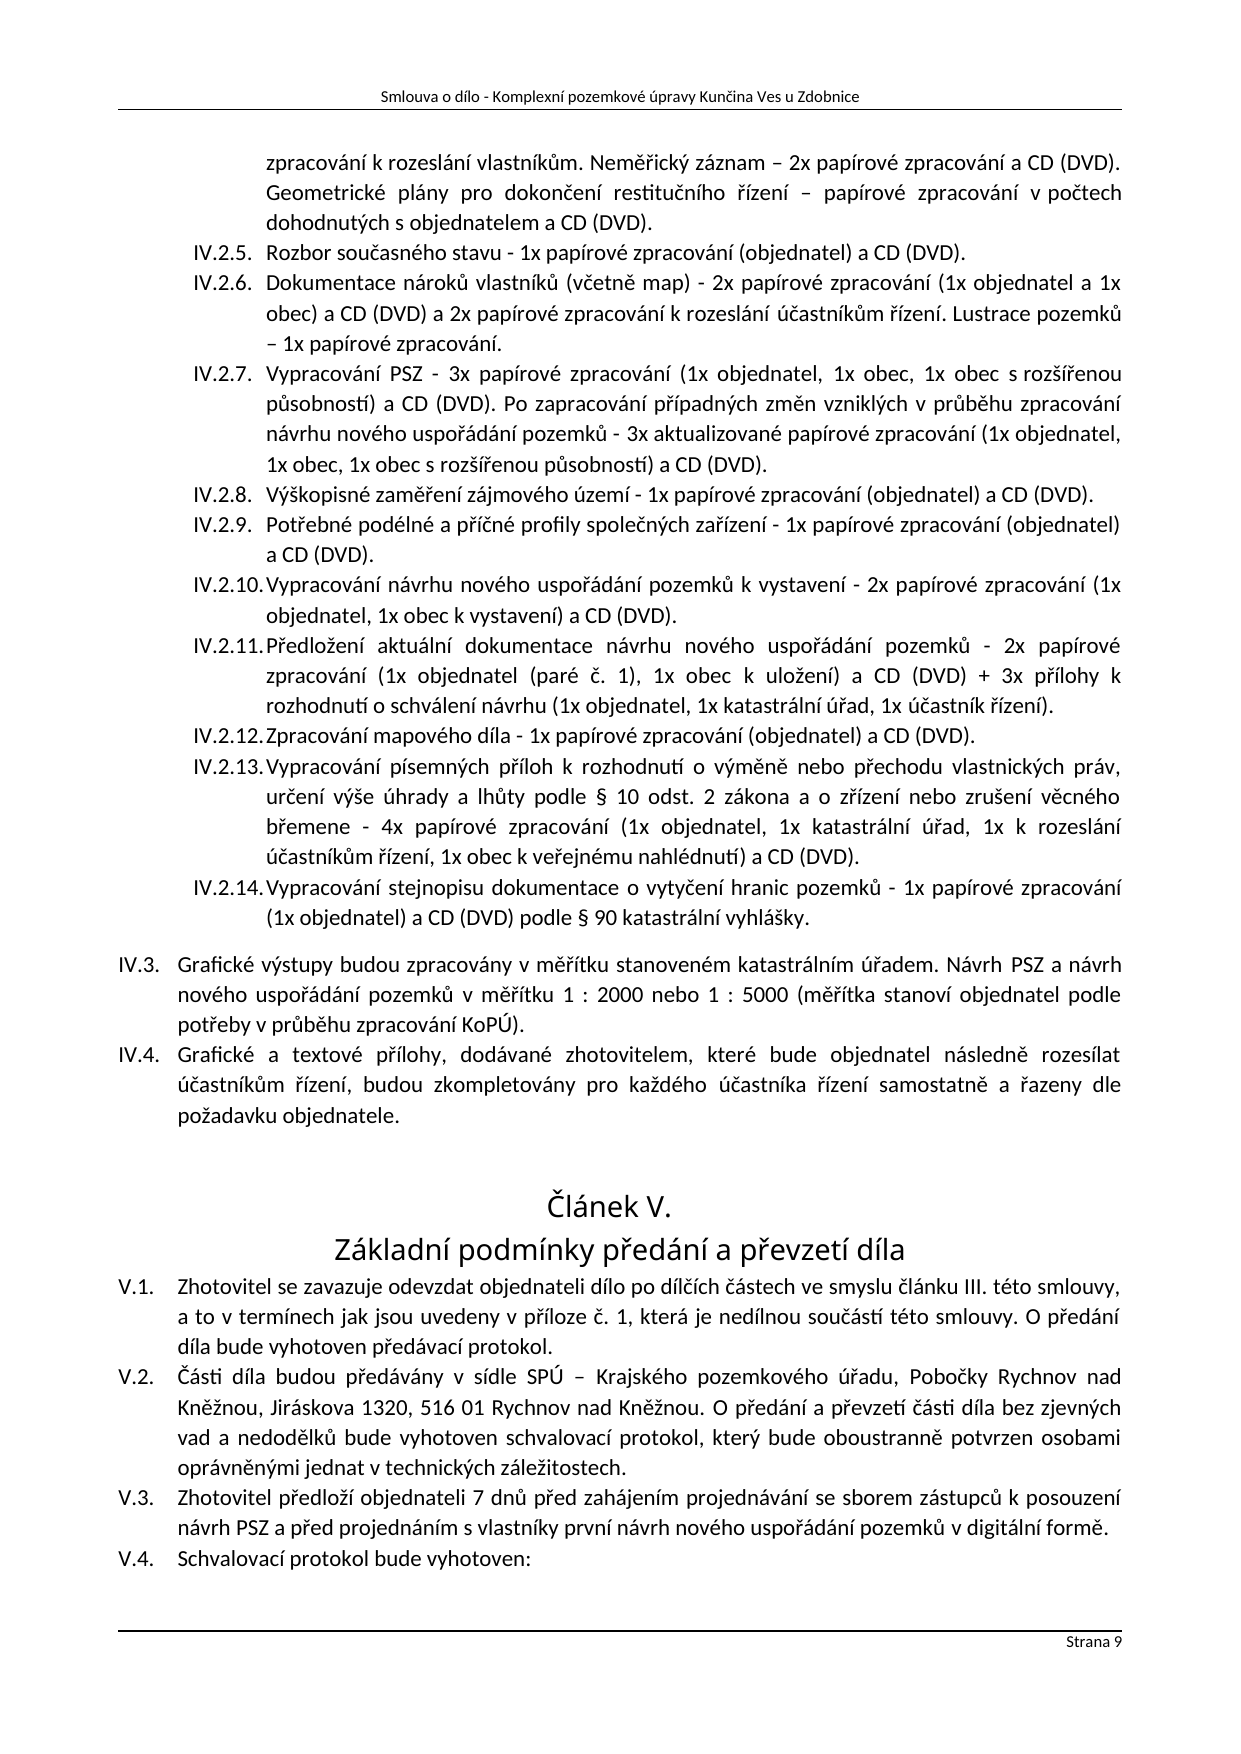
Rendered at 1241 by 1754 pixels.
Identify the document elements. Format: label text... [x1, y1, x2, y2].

text Předložení aktuální dokumentace návrhu nového uspořádání pozemků - 2x papírové zpracování (1x objednatel (paré č. 1), 1x obec k uložení) a CD (DVD) + 3x přílohy k rozhodnutí o schválení návrhu (1x objednatel, 1x katastrální úřad, 1x účastník řízení). [193, 631, 1122, 719]
list Schvalovací protokol bude vyhotoven: [118, 1544, 1122, 1572]
text Vypracování návrhu nového uspořádání pozemků k vystavení - 2x papírové zpracování (1x objednatel, 1x obec k vystavení) a CD (DVD). [193, 571, 1122, 629]
text Potřebné podélné a příčné profily společných zařízení - 1x papírové zpracování (objednatel) a CD (DVD). [193, 510, 1122, 568]
text Vypracování stejnopisu dokumentace o vytyčení hranic pozemků - 1x papírové zpracování (1x objednatel) a CD (DVD) podle § 90 katastrální vyhlášky. [193, 873, 1122, 931]
list Části díla budou předávány v sídle SPÚ – Krajského pozemkového úřadu, Pobočky Rychnov nad Kněžnou, Jiráskova 1320, 516 01 Rychnov nad Kněžnou. O předání a převzetí části díla bez zjevných vad a nedodělků bude vyhotoven schvalovací protokol, který bude oboustranně potvrzen osobami oprávněnými jednat v technických záležitostech. [118, 1362, 1122, 1481]
text Vypracování písemných příloh k rozhodnutí o výměně nebo přechodu vlastnických práv, určení výše úhrady a lhůty podle § 10 odst. 2 zákona a o zřízení nebo zrušení věcného břemene - 4x papírové zpracování (1x objednatel, 1x katastrální úřad, 1x k rozeslání účastníkům řízení, 1x obec k veřejnému nahlédnutí) a CD (DVD). [193, 752, 1122, 871]
text Dokumentace nároků vlastníků (včetně map) - 2x papírové zpracování (1x objednatel a 1x obec) a CD (DVD) a 2x papírové zpracování k rozeslání účastníkům řízení. Lustrace pozemků – 1x papírové zpracování. [193, 268, 1122, 357]
list Grafické výstupy budou zpracovány v měřítku stanoveném katastrálním úřadem. Návrh PSZ a návrh nového uspořádání pozemků v měřítku 1 : 2000 nebo 1 : 5000 (měřítka stanoví objednatel podle potřeby v průběhu zpracování KoPÚ). [118, 950, 1122, 1038]
text Rozbor současného stavu - 1x papírové zpracování (objednatel) a CD (DVD). [193, 238, 1122, 266]
text Zpracování mapového díla - 1x papírové zpracování (objednatel) a CD (DVD). [193, 722, 1122, 750]
text Výškopisné zaměření zájmového území - 1x papírové zpracování (objednatel) a CD (DVD). [193, 480, 1122, 508]
text Vypracování PSZ - 3x papírové zpracování (1x objednatel, 1x obec, 1x obec s rozšířenou působností) a CD (DVD). Po zapracování případných změn vzniklých v průběhu zpracování návrhu nového uspořádání pozemků - 3x aktualizované papírové zpracování (1x objednatel, 1x obec, 1x obec s rozšířenou působností) a CD (DVD). [193, 359, 1122, 478]
list Zhotovitel předloží objednateli 7 dnů před zahájením projednávání se sborem zástupců k posouzení návrh PSZ a před projednáním s vlastníky první návrh nového uspořádání pozemků v digitální formě. [118, 1483, 1122, 1542]
list Grafické a textové přílohy, dodávané zhotovitelem, které bude objednatel následně rozesílat účastníkům řízení, budou zkompletovány pro každého účastníka řízení samostatně a řazeny dle požadavku objednatele. [118, 1040, 1122, 1129]
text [193, 148, 1122, 236]
subtitle Základní podmínky předání a převzetí díla [118, 1186, 1122, 1269]
list Zhotovitel se zavazuje odevzdat objednateli dílo po dílčích částech ve smyslu článku III. této smlouvy, a to v termínech jak jsou uvedeny v příloze č. 1, která je nedílnou součástí této smlouvy. O předání díla bude vyhotoven předávací protokol. [118, 1272, 1122, 1360]
